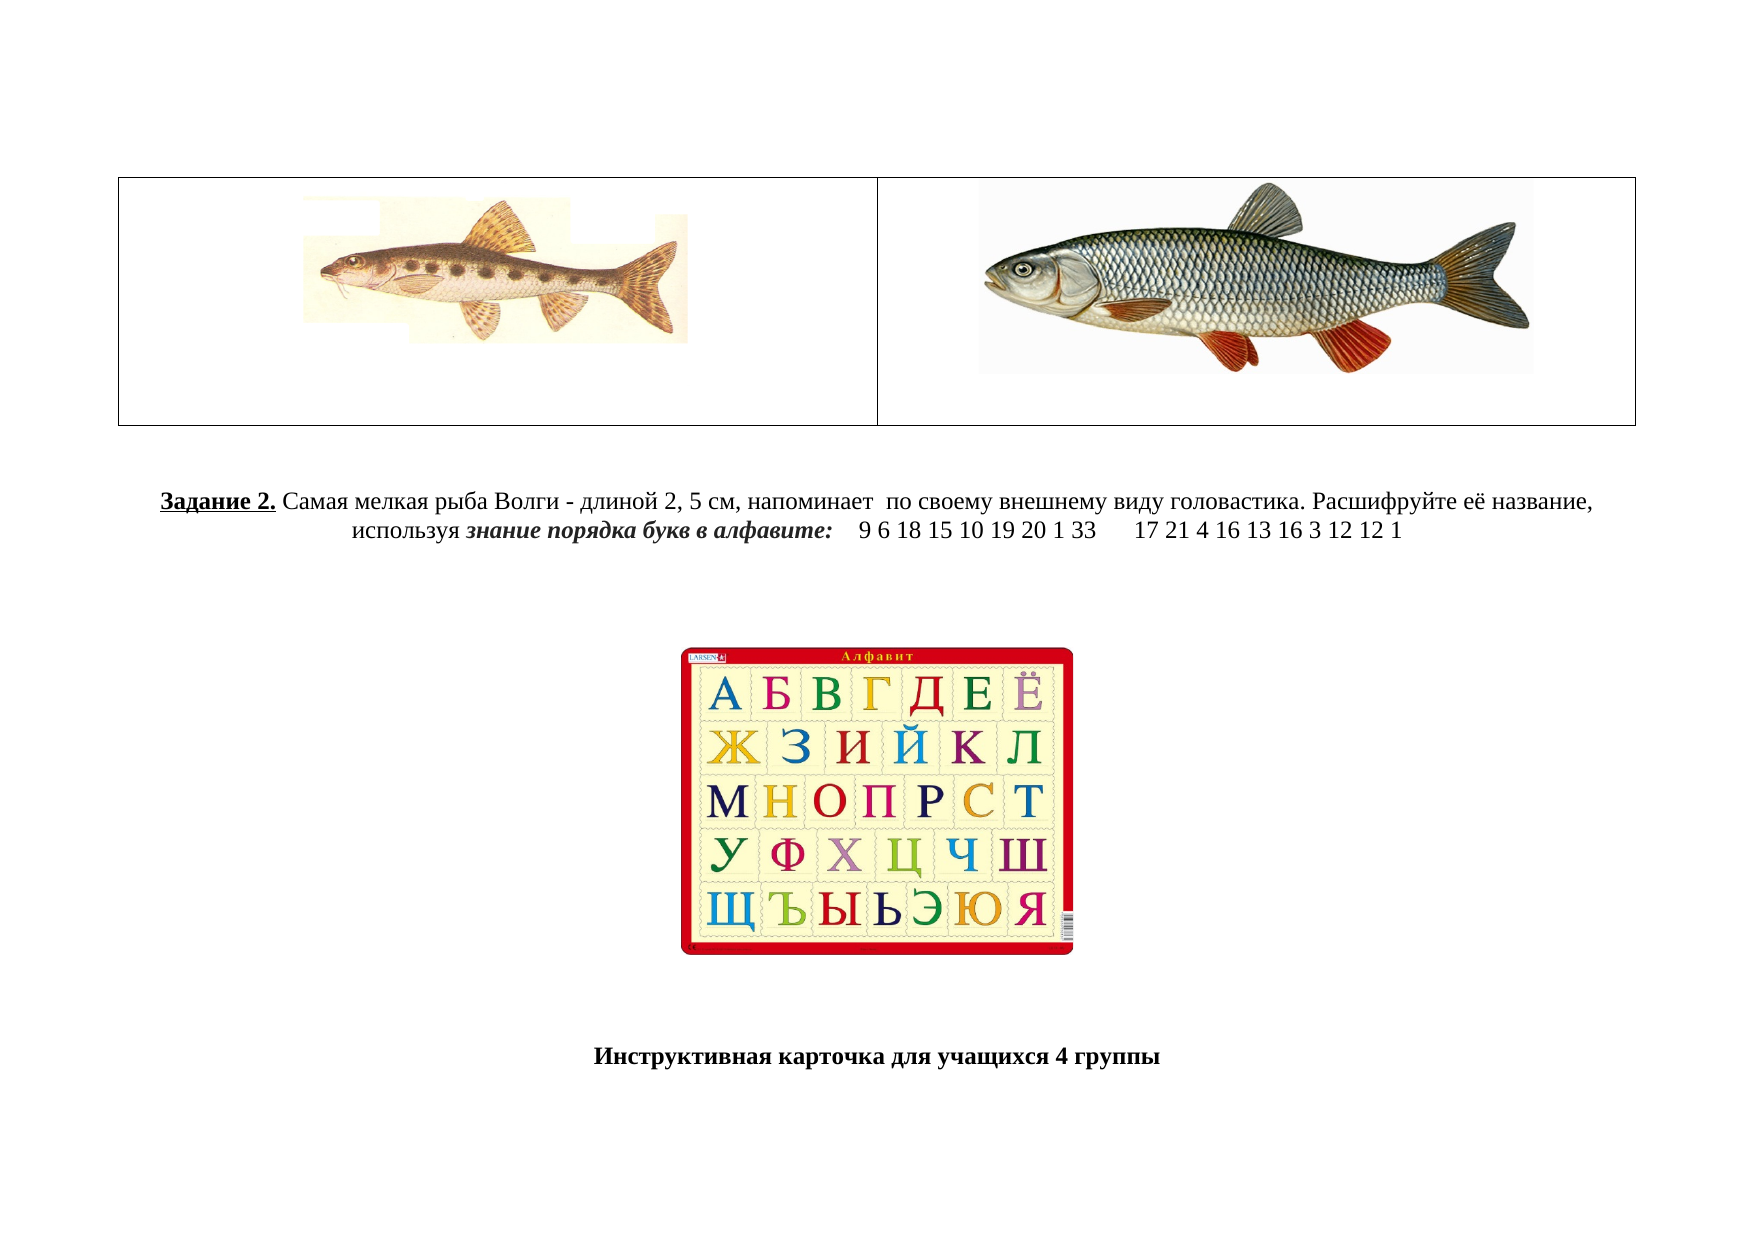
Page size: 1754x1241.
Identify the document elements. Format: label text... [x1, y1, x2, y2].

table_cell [878, 178, 1635, 425]
picture [303, 178, 693, 394]
text Задание 2. Самая мелкая рыба Волги - длиной 2, 5 см, напоминает по своему внешнему виду головастика. Расшифруйте её название, используя знание порядка букв в алфавите: 9 6 18 15 10 19 20 1 33 17 21 4 16 13 16 3 12 12 1 [118, 486, 1636, 543]
text Инструктивная карточка для учащихся 4 группы [118, 1041, 1636, 1070]
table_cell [119, 178, 877, 425]
picture [681, 647, 1074, 955]
picture [978, 178, 1534, 374]
